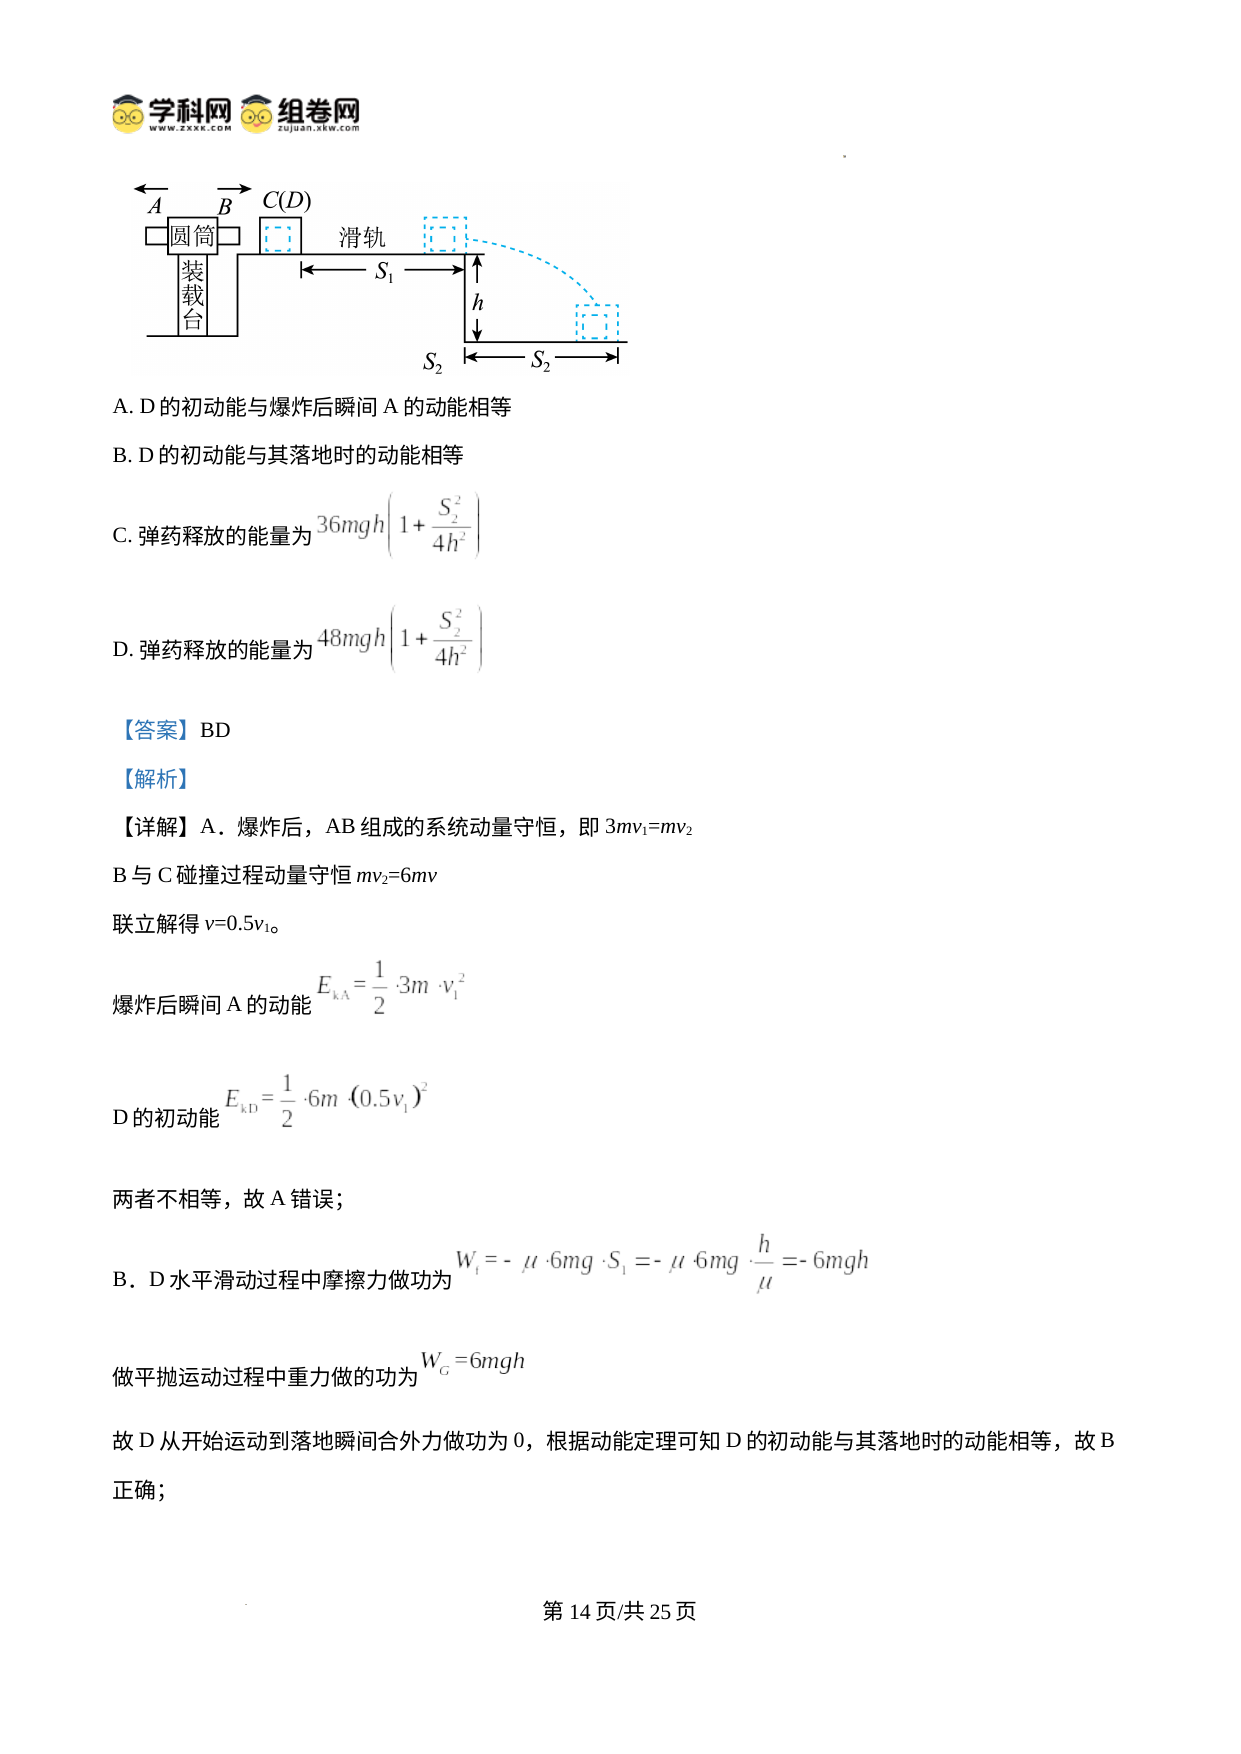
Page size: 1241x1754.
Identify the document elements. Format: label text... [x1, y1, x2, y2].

text 故D从开始运动到落地瞬间合外力做功为0，根据动能定理可知D的初动能与其落地时的动能相等，故B正确； [112, 1424, 1128, 1505]
text 【答案】BD [112, 713, 1128, 746]
text A. D的初动能与爆炸后瞬间A的动能相等 [112, 390, 1128, 422]
text D. 弹药释放的能量为 [112, 600, 1128, 697]
text B. D的初动能与其落地时的动能相等 [112, 438, 1128, 471]
text C. 弹药释放的能量为 [112, 486, 1128, 584]
picture [240, 90, 360, 138]
text B与C碰撞过程动量守恒mv2=6mv [112, 858, 1128, 891]
text D的初动能 [112, 1068, 1128, 1166]
text 做平抛运动过程中重力做的功为 [112, 1343, 1128, 1408]
picture [131, 182, 630, 376]
text 【解析】 [112, 761, 1128, 794]
text 联立解得v=0.5v1。 [112, 906, 1128, 939]
text B．D水平滑动过程中摩擦力做功为 [112, 1230, 1128, 1327]
text 爆炸后瞬间A的动能 [112, 955, 1128, 1052]
text 【详解】A．爆炸后，AB组成的系统动量守恒，即3mv1=mv2 [112, 810, 1128, 842]
text 两者不相等，故A错误； [112, 1181, 1128, 1214]
picture [112, 90, 231, 138]
